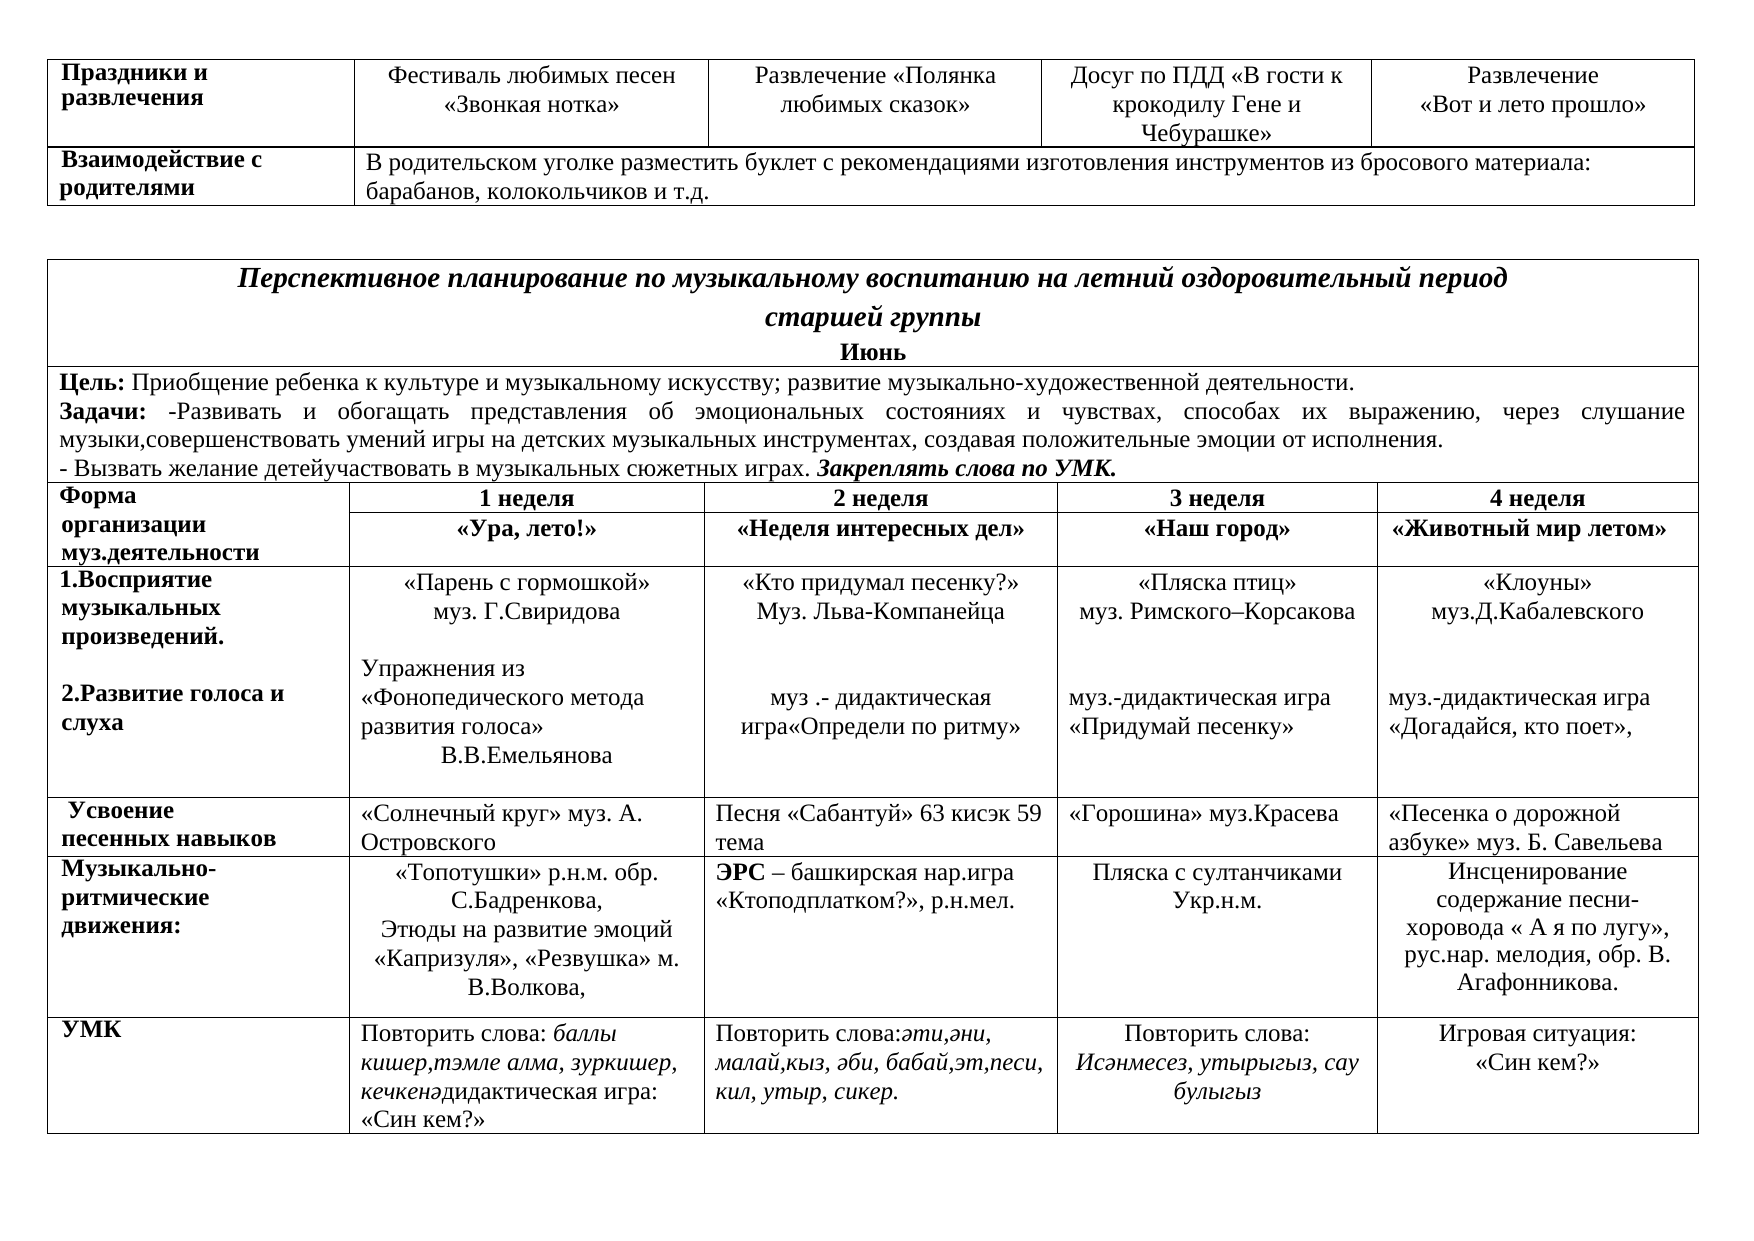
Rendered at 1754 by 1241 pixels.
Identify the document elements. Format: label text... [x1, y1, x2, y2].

table_cell Развлечение «Полянка любимых сказок» [709, 60, 1041, 146]
table_cell Песня «Сабантуй» 63 кисэк 59 тема [705, 798, 1057, 856]
table_cell 1 неделя [350, 483, 704, 512]
table_cell 1.Восприятие музыкальных произведений. 2.Развитие голоса и слуха [48, 567, 349, 797]
table_cell Повторить слова:әти,әни, малай,кыз, әби, бабай,эт,песи, кил, утыр, сикер. [705, 1018, 1057, 1133]
table_cell «Неделя интересных дел» [705, 513, 1057, 566]
table_cell Пляска с султанчиками Укр.н.м. [1058, 857, 1377, 1017]
table_cell Форма организации муз.деятельности [48, 483, 349, 566]
table_cell Праздники и развлечения [48, 60, 354, 146]
table_cell «Наш город» [1058, 513, 1377, 566]
table_cell «Животный мир летом» [1378, 513, 1698, 566]
table_cell «Горошина» муз.Красева [1058, 798, 1377, 856]
table_header Перспективное планирование по музыкальному воспитанию на летний оздоровительный период старшей группы Июнь [48, 260, 1698, 366]
table_cell УМК [48, 1018, 349, 1133]
table_cell «Ура, лето!» [350, 513, 704, 566]
table_cell Повторить слова: Исəнмесез, утырыгыз, сау булыгыз [1058, 1018, 1377, 1133]
table_cell 2 неделя [705, 483, 1057, 512]
table_cell Музыкально- ритмические движения: [48, 857, 349, 1017]
table_cell Развлечение «Вот и лето прошло» [1372, 60, 1694, 146]
table_cell Усвоение песенных навыков [48, 798, 349, 856]
table_cell «Песенка о дорожной азбуке» муз. Б. Савельева [1378, 798, 1698, 856]
table_cell Взаимодействие с родителями [48, 148, 354, 205]
table_cell 4 неделя [1378, 483, 1698, 512]
table_cell Повторить слова: баллы кишер,тэмле алма, зуркишер, кечкенәдидактическая игра: «Син кем?» [350, 1018, 704, 1133]
table_cell Игровая ситуация: «Син кем?» [1378, 1018, 1698, 1133]
table_cell Фестиваль любимых песен «Звонкая нотка» [355, 60, 708, 146]
table_cell ЭРС – башкирская нар.игра «Ктоподплатком?», р.н.мел. [705, 857, 1057, 1017]
table_cell В родительском уголке разместить буклет с рекомендациями изготовления инструментов из бросового материала: барабанов, колокольчиков и т.д. [355, 148, 1694, 205]
table_cell Досуг по ПДД «В гости к крокодилу Гене и Чебурашке» [1042, 60, 1371, 146]
table_cell «Парень с гормошкой» муз. Г.Свиридова Упражнения из «Фонопедического метода развития голоса» В.В.Емельянова [350, 567, 704, 797]
table_cell «Клоуны» муз.Д.Кабалевского муз.-дидактическая игра «Догадайся, кто поет», [1378, 567, 1698, 797]
table_cell Цель: Приобщение ребенка к культуре и музыкальному искусству; развитие музыкально-художественной деятельности. Задачи: -Развивать и обогащать представления об эмоциональных состояниях и чувствах, способах их выражению, через слушание музыки,совершенствовать умений игры на детских музыкальных инструментах, создавая положительные эмоции от исполнения. - Вызвать желание детейучаствовать в музыкальных сюжетных играх. Закреплять слова по УМК. [48, 367, 1698, 482]
table_cell 3 неделя [1058, 483, 1377, 512]
table_cell «Солнечный круг» муз. А. Островского [350, 798, 704, 856]
table_cell «Топотушки» р.н.м. обр. С.Бадренкова, Этюды на развитие эмоций «Капризуля», «Резвушка» м. В.Волкова, [350, 857, 704, 1017]
table_cell «Пляска птиц» муз. Римского–Корсакова муз.-дидактическая игра «Придумай песенку» [1058, 567, 1377, 797]
table_cell «Кто придумал песенку?» Муз. Льва-Компанейца муз .- дидактическая игра«Определи по ритму» [705, 567, 1057, 797]
table_cell Инсценирование содержание песни-хоровода « А я по лугу», рус.нар. мелодия, обр. В. Агафонникова. [1378, 857, 1698, 1017]
